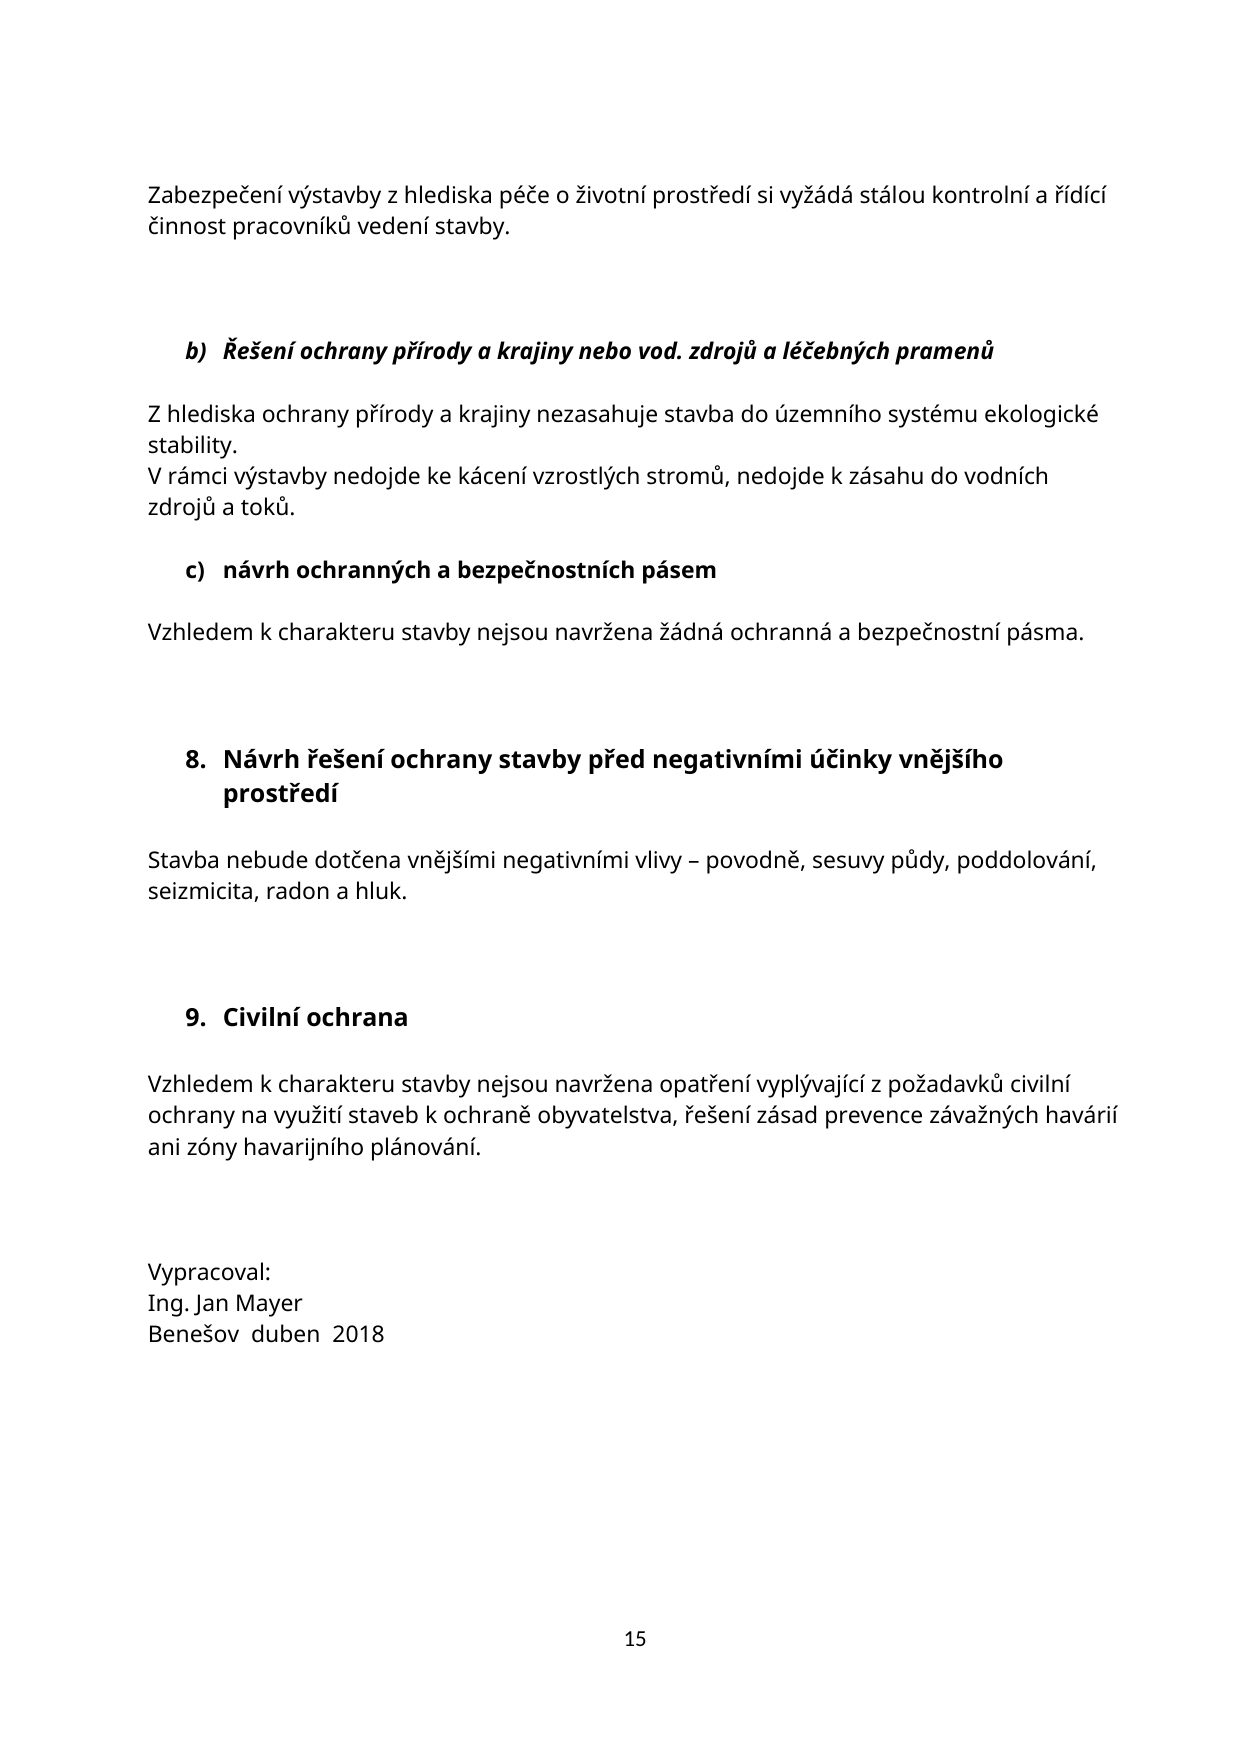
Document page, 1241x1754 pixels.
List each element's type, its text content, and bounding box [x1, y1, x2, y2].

text Benešov duben 2018 [148, 1318, 1122, 1349]
list Civilní ochrana [185, 1000, 1122, 1034]
text V rámci výstavby nedojde ke kácení vzrostlých stromů, nedojde k zásahu do vodních zdrojů a toků. [148, 460, 1122, 523]
text Zabezpečení výstavby z hlediska péče o životní prostředí si vyžádá stálou kontrolní a řídící činnost pracovníků vedení stavby. [148, 179, 1122, 241]
text Vzhledem k charakteru stavby nejsou navržena opatření vyplývající z požadavků civilní ochrany na využití staveb k ochraně obyvatelstva, řešení zásad prevence závažných havárií ani zóny havarijního plánování. [148, 1068, 1122, 1162]
text seizmicita, radon a hluk. [148, 875, 1122, 906]
text Vypracoval: [148, 1255, 1122, 1287]
text Vzhledem k charakteru stavby nejsou navržena žádná ochranná a bezpečnostní pásma. [148, 616, 1122, 648]
text Ing. Jan Mayer [148, 1287, 1122, 1318]
list Řešení ochrany přírody a krajiny nebo vod. zdrojů a léčebných pramenů [185, 335, 1122, 366]
text Z hlediska ochrany přírody a krajiny nezasahuje stavba do územního systému ekologické stability. [148, 398, 1122, 460]
list návrh ochranných a bezpečnostních pásem [185, 554, 1122, 585]
text Stavba nebude dotčena vnějšími negativními vlivy – povodně, sesuvy půdy, poddolování, [148, 843, 1122, 875]
list Návrh řešení ochrany stavby před negativními účinky vnějšího prostředí [185, 741, 1122, 809]
